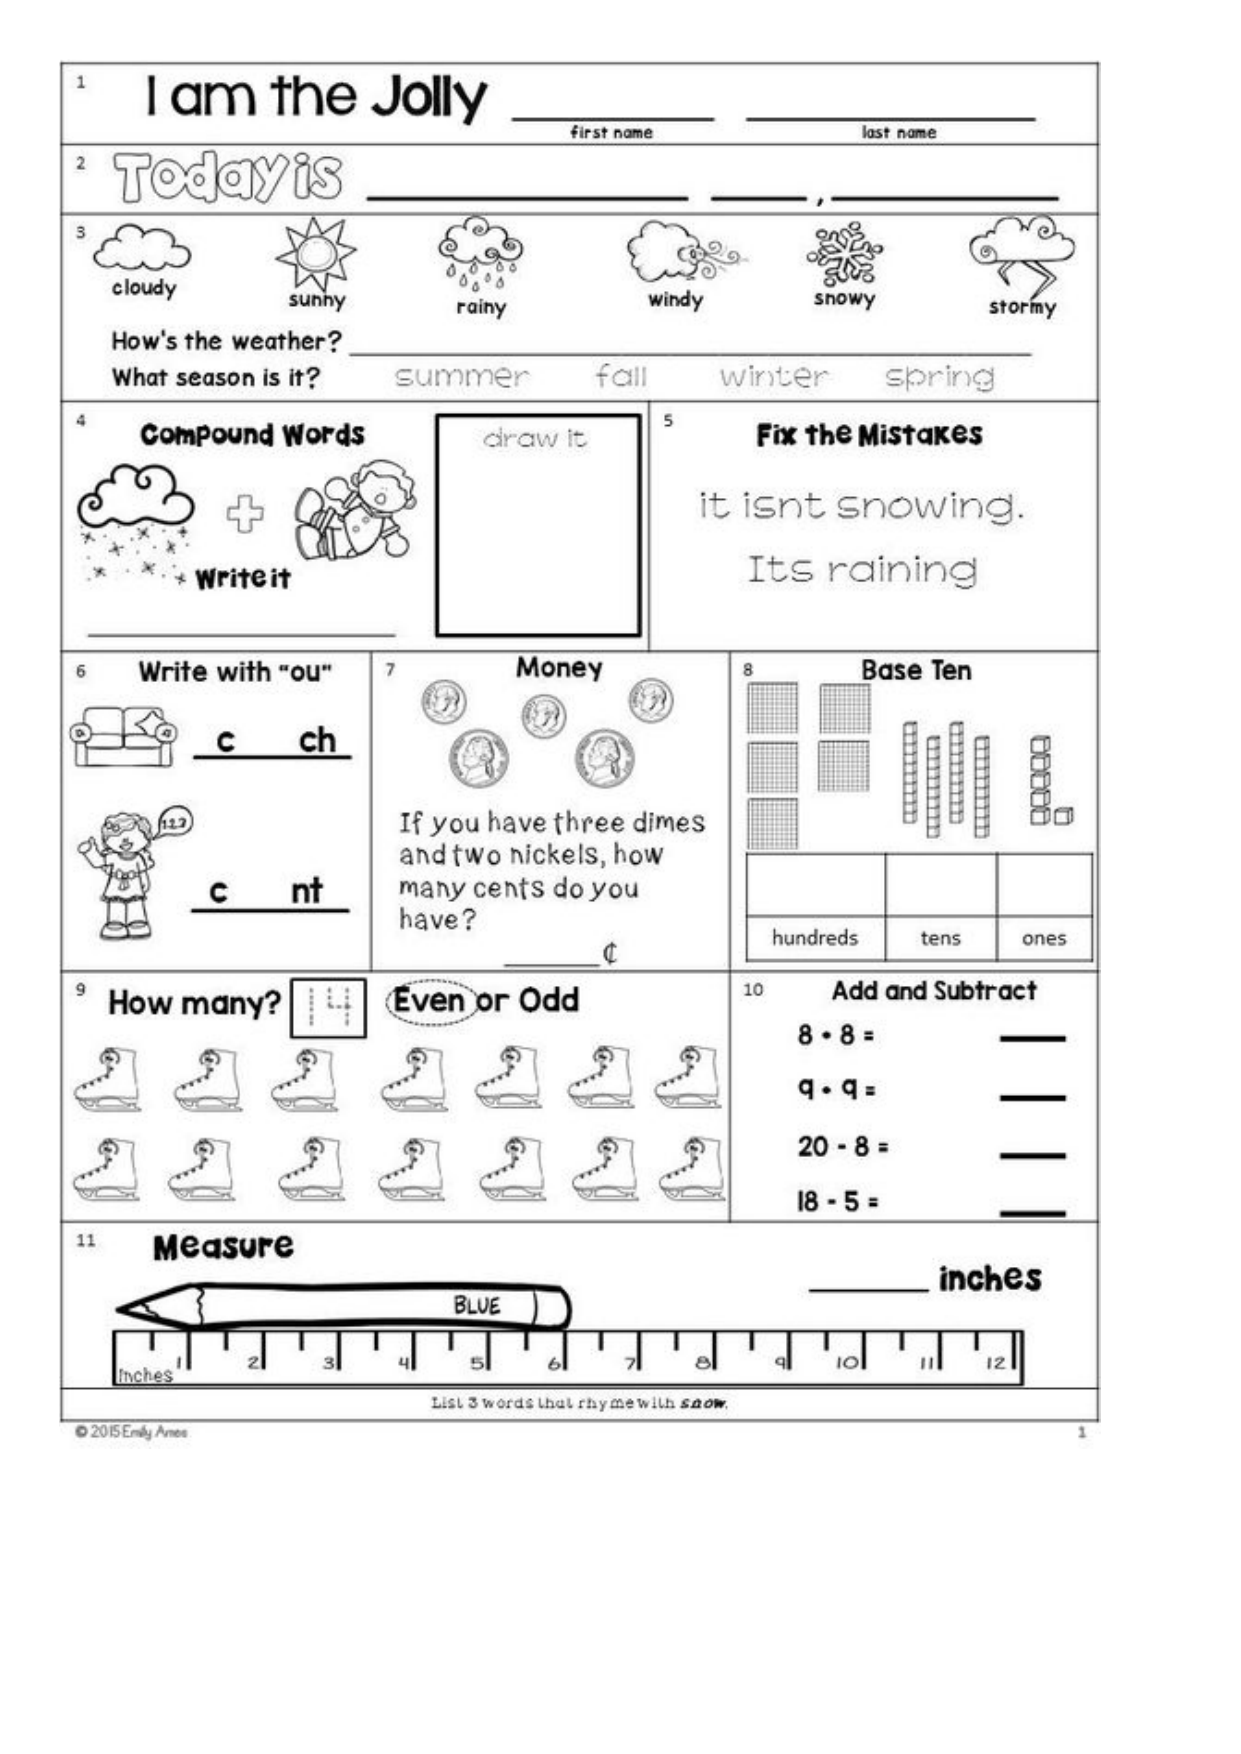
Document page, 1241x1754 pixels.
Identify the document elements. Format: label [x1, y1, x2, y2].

picture [59, 59, 1101, 1449]
